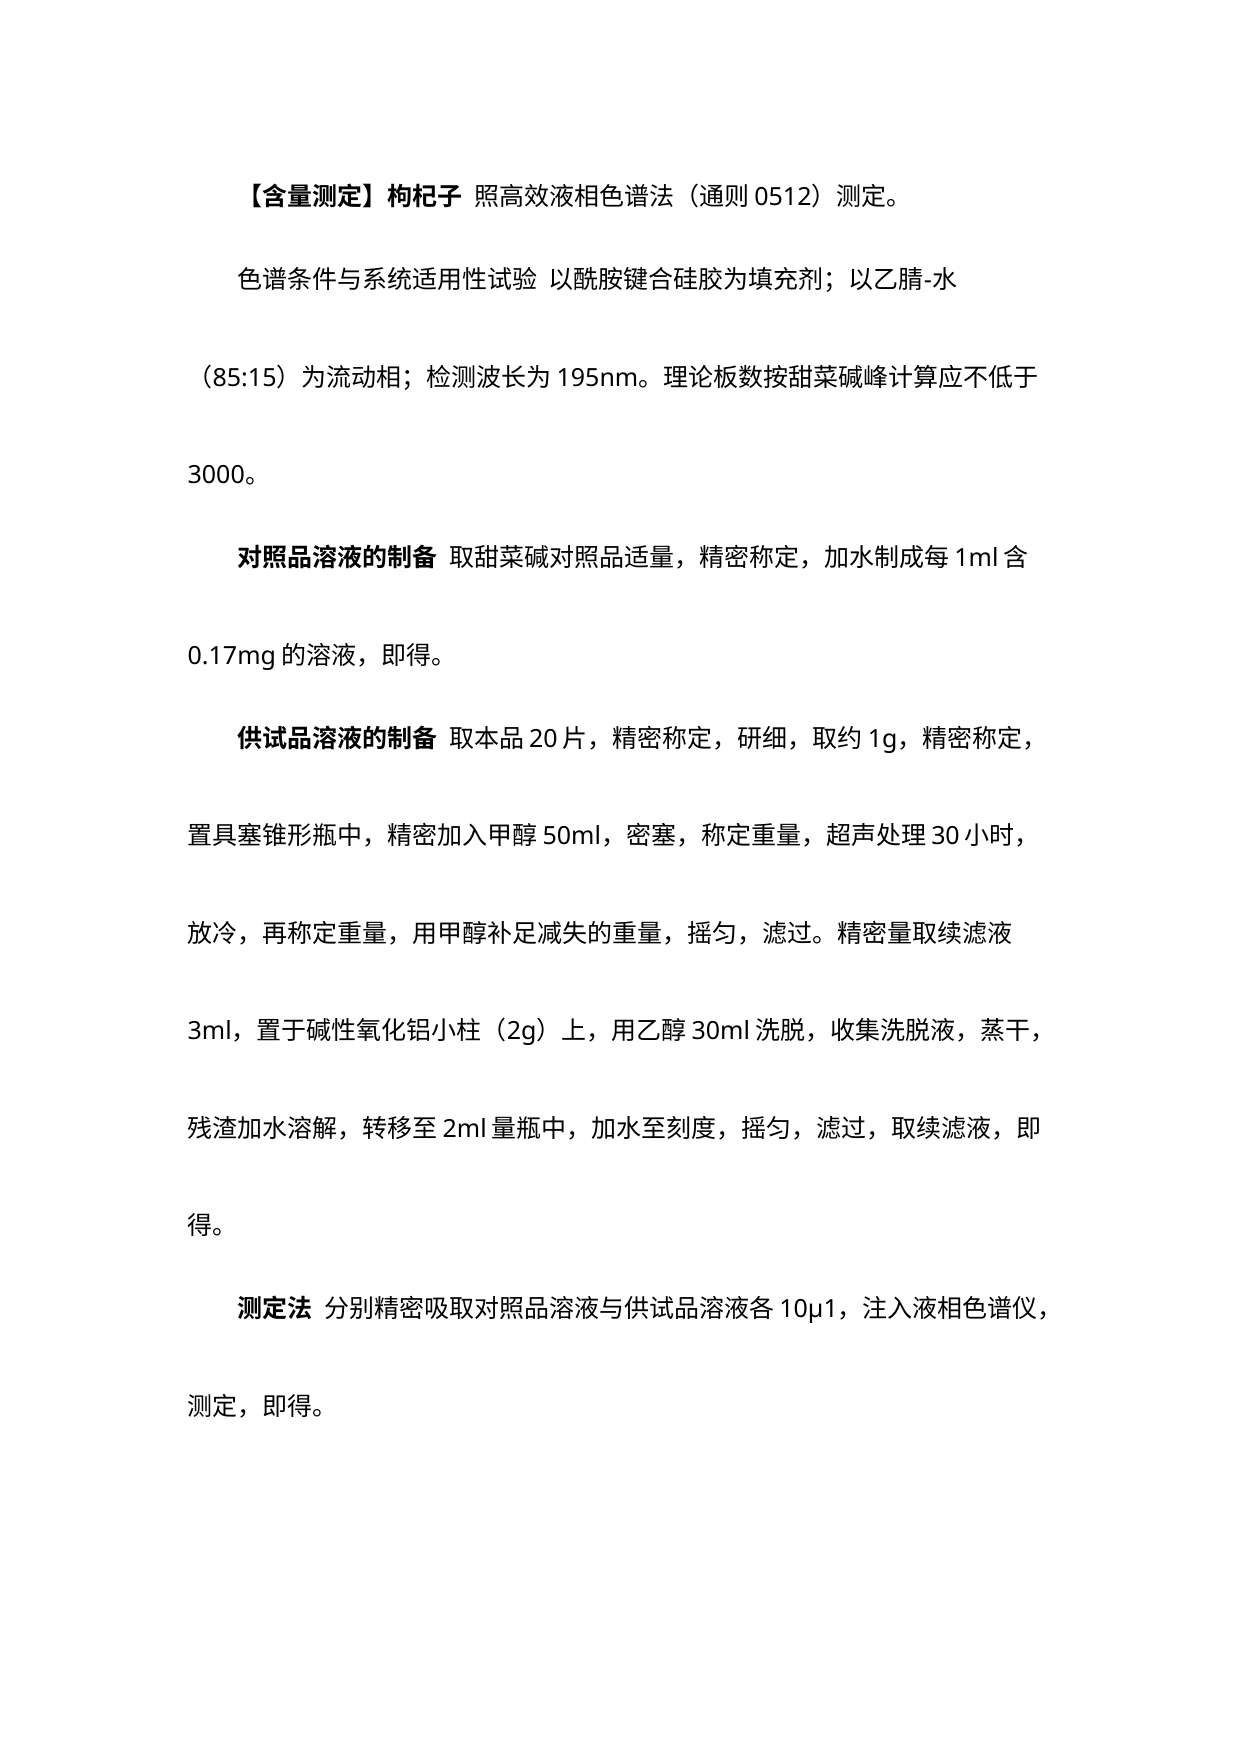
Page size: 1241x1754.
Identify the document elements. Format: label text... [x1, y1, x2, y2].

text 对照品溶液的制备 取甜菜碱对照品适量，精密称定，加水制成每1ml含0.17mg的溶液，即得。 [187, 523, 1053, 686]
text 【含量测定】枸杞子 照高效液相色谱法（通则0512）测定。 [187, 162, 1053, 227]
text 测定法 分别精密吸取对照品溶液与供试品溶液各10µ1，注入液相色谱仪，测定，即得。 [187, 1274, 1053, 1437]
text 供试品溶液的制备 取本品20片，精密称定，研细，取约1g，精密称定，置具塞锥形瓶中，精密加入甲醇50ml，密塞，称定重量，超声处理30小时，放冷，再称定重量，用甲醇补足减失的重量，摇匀，滤过。精密量取续滤液3ml，置于碱性氧化铝小柱（2g）上，用乙醇30ml洗脱，收集洗脱液，蒸干，残渣加水溶解，转移至2ml量瓶中，加水至刻度，摇匀，滤过，取续滤液，即得。 [187, 704, 1053, 1256]
text 色谱条件与系统适用性试验 以酰胺键合硅胶为填充剂；以乙腈-水（85:15）为流动相；检测波长为195nm。理论板数按甜菜碱峰计算应不低于3000。 [187, 245, 1053, 505]
